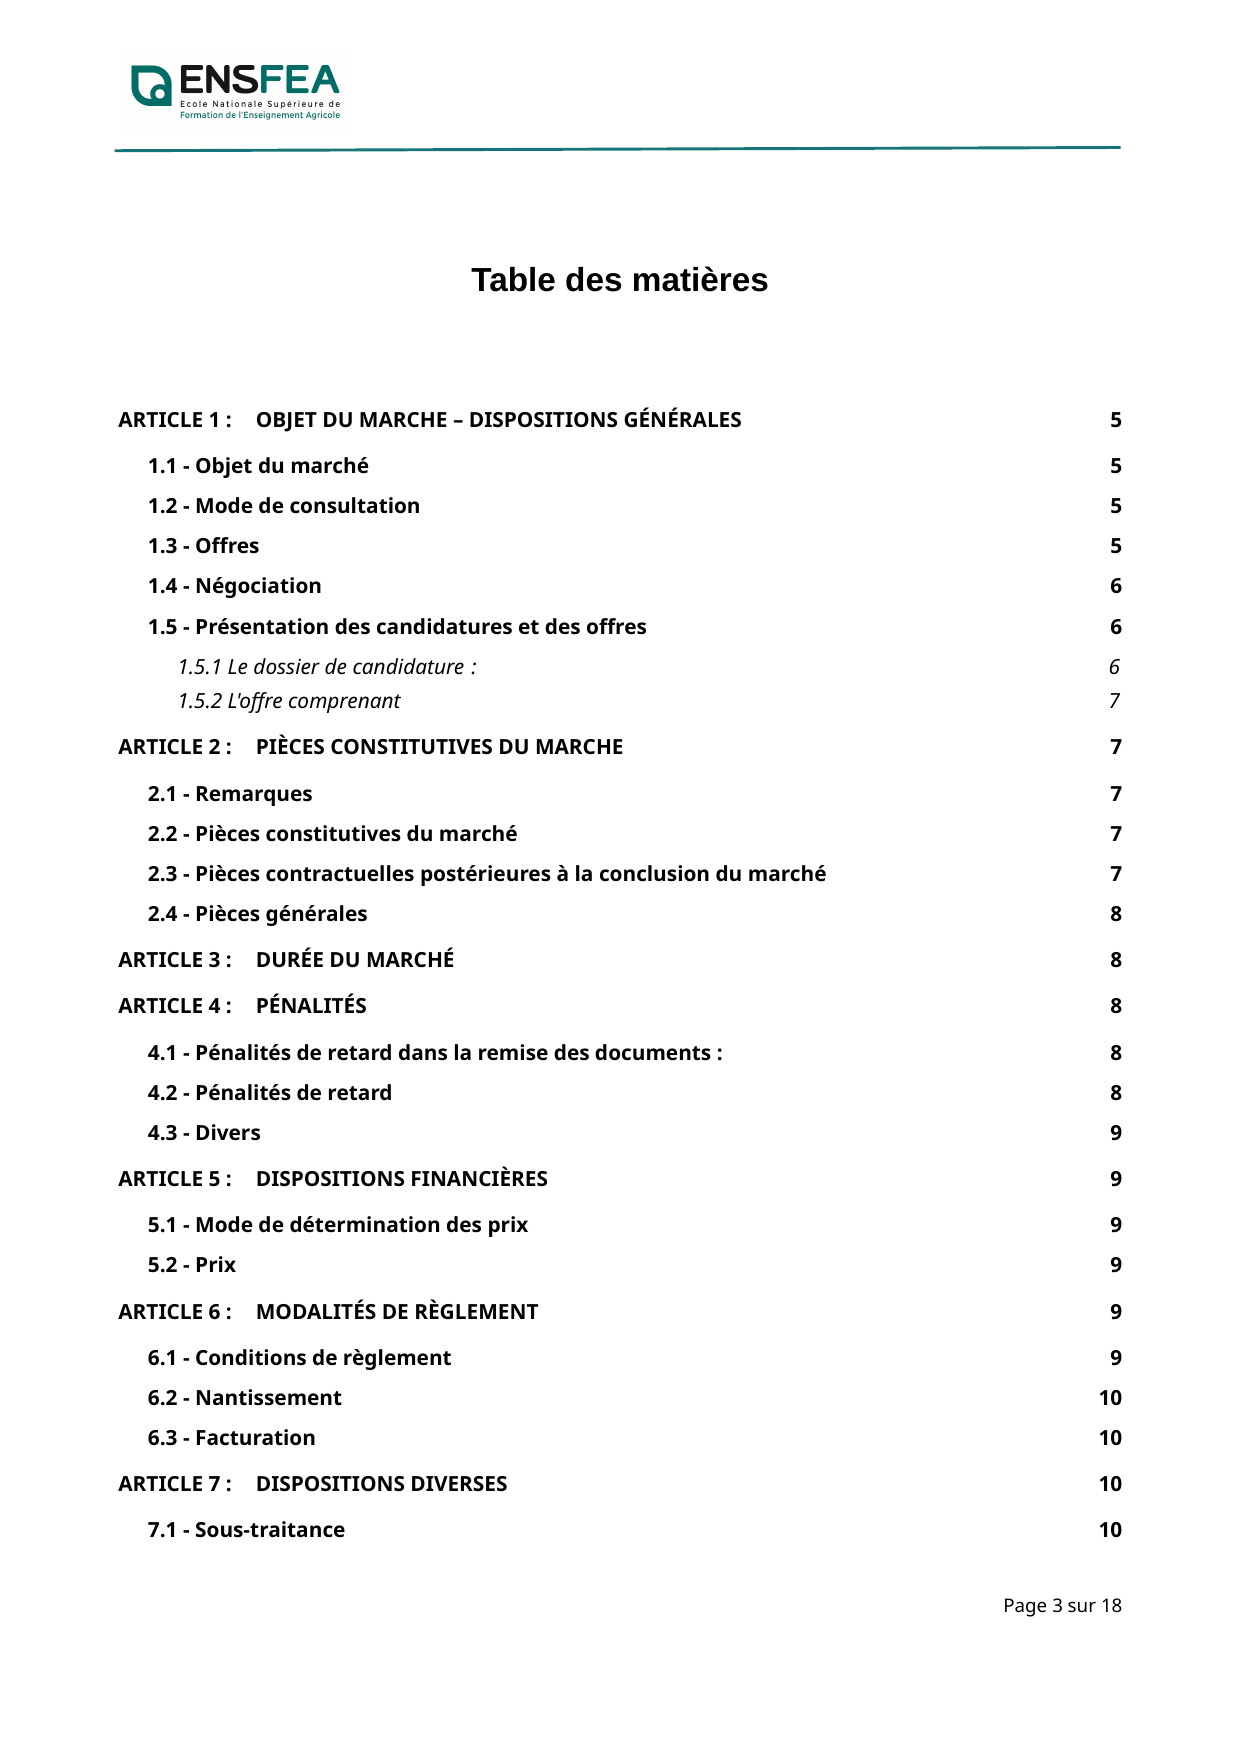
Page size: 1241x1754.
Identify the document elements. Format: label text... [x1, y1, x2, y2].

text 1.4 - Négociation 6 [148, 572, 1122, 600]
text ARTICLE 6 : Modalités de règlement 9 [118, 1297, 1122, 1325]
text 4.3 - Divers 9 [148, 1118, 1122, 1147]
text 7.1 - Sous-traitance 10 [148, 1516, 1122, 1544]
text 1.5 - Présentation des candidatures et des offres 6 [148, 612, 1122, 640]
text 5.1 - Mode de détermination des prix 9 [148, 1210, 1122, 1239]
text ARTICLE 5 : Dispositions financières 9 [118, 1164, 1122, 1193]
text 1.5.1 Le dossier de candidature : 6 [177, 652, 1122, 680]
text ARTICLE 2 : Pièces constitutives du marche 7 [118, 732, 1122, 761]
text 5.2 - Prix 9 [148, 1251, 1122, 1279]
picture [121, 53, 350, 131]
text 6.2 - Nantissement 10 [148, 1383, 1122, 1412]
text ARTICLE 4 : Pénalités 8 [118, 992, 1122, 1020]
text 1.1 - Objet du marché 5 [148, 451, 1122, 479]
text ARTICLE 1 : Objet DU MARCHE – Dispositions générales 5 [118, 405, 1122, 433]
text 2.2 - Pièces constitutives du marché 7 [148, 819, 1122, 847]
subtitle Table des matières [118, 260, 1122, 298]
text 1.5.2 L'offre comprenant 7 [177, 686, 1122, 715]
text 2.1 - Remarques 7 [148, 779, 1122, 807]
text 1.2 - Mode de consultation 5 [148, 491, 1122, 519]
text 6.1 - Conditions de règlement 9 [148, 1343, 1122, 1371]
text 4.1 - Pénalités de retard dans la remise des documents : 8 [148, 1038, 1122, 1066]
text 1.3 - Offres 5 [148, 531, 1122, 560]
text 6.3 - Facturation 10 [148, 1423, 1122, 1452]
text ARTICLE 7 : Dispositions diverses 10 [118, 1469, 1122, 1498]
text 2.4 - Pièces générales 8 [148, 899, 1122, 928]
text 2.3 - Pièces contractuelles postérieures à la conclusion du marché 7 [148, 859, 1122, 887]
text 4.2 - Pénalités de retard 8 [148, 1078, 1122, 1106]
text ARTICLE 3 : Durée du marché 8 [118, 945, 1122, 974]
